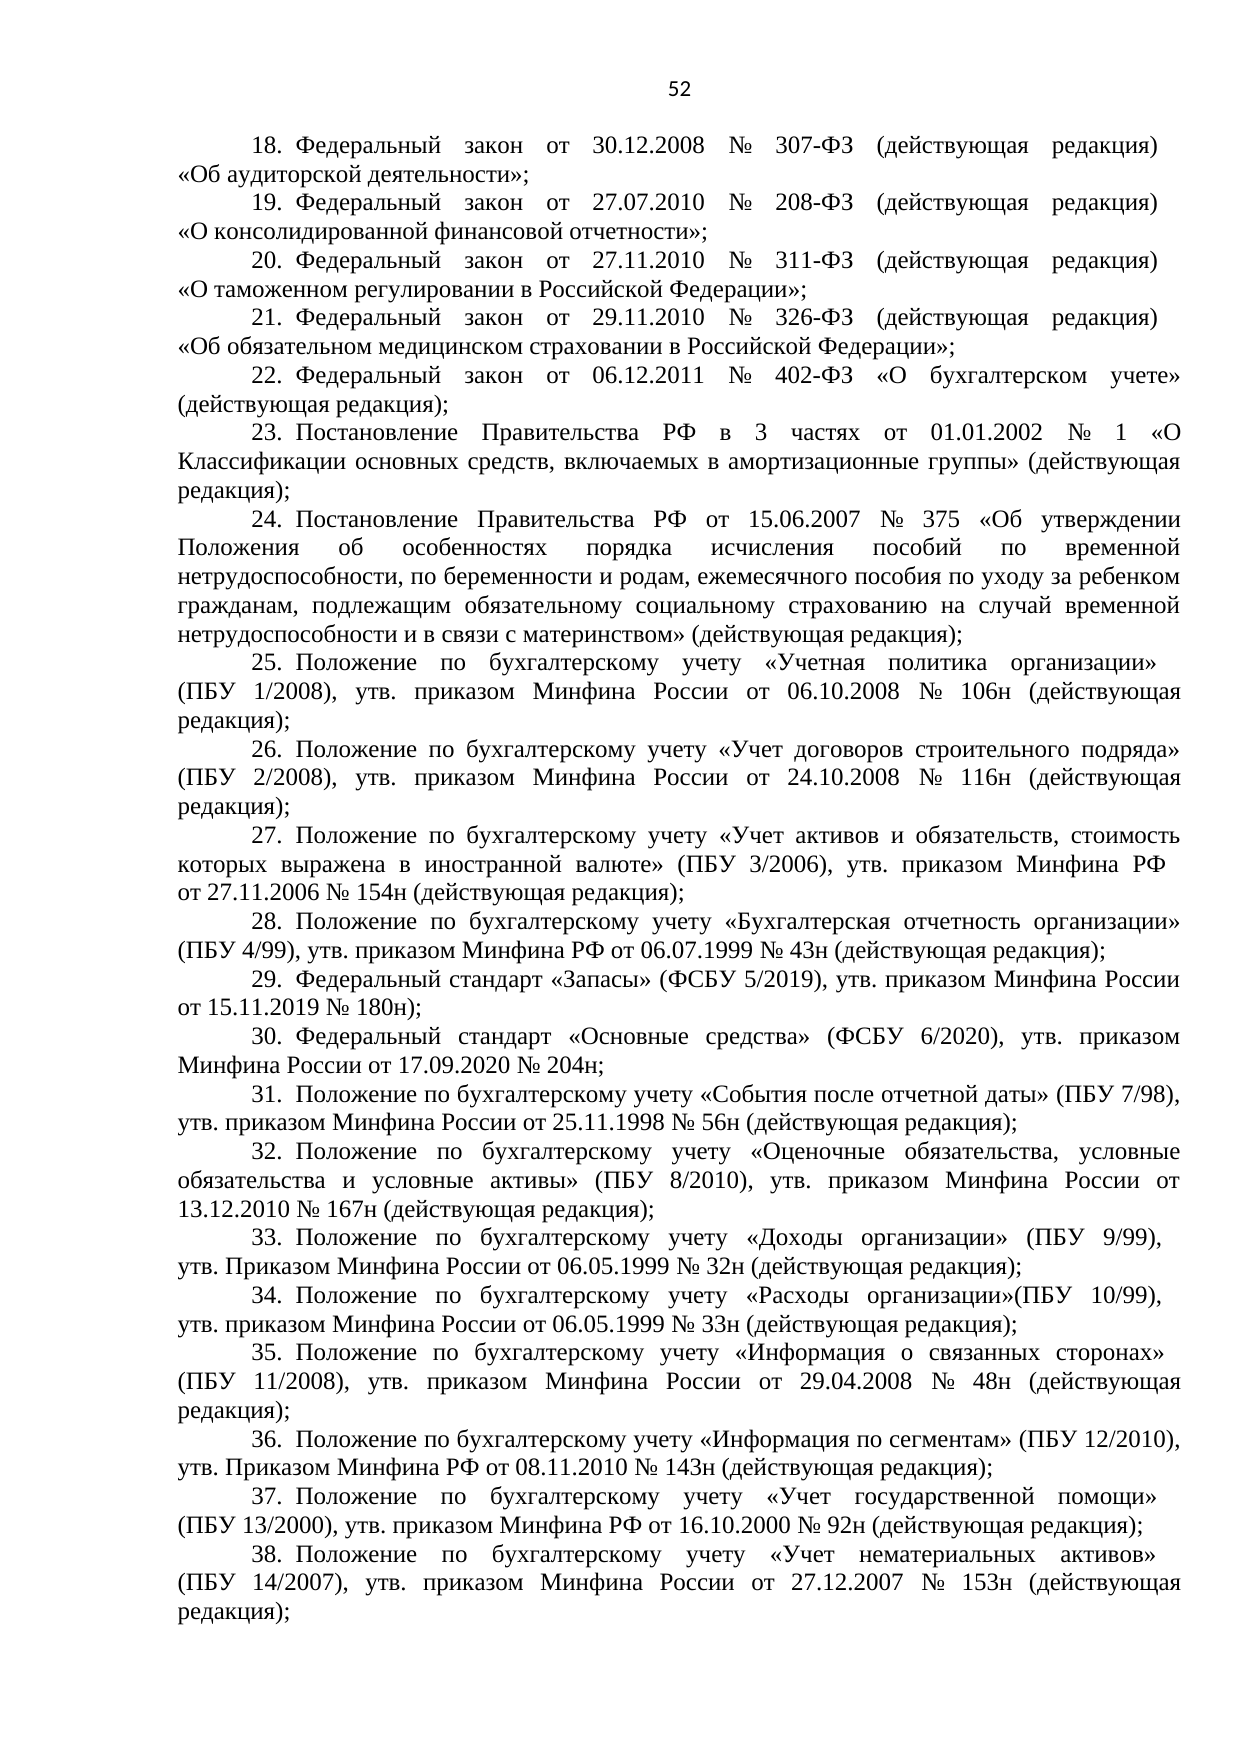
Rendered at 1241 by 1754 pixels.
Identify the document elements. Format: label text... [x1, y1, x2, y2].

text 29. Федеральный стандарт «Запасы» (ФСБУ 5/2019), утв. приказом Минфина России от 15.11.2019 № 180н); [177, 964, 1181, 1021]
text 34. Положение по бухгалтерскому учету «Расходы организации»(ПБУ 10/99), утв. приказом Минфина России от 06.05.1999 № 33н (действующая редакция); [177, 1280, 1181, 1337]
text 23. Постановление Правительства РФ в 3 частях от 01.01.2002 № 1 «О Классификации основных средств, включаемых в амортизационные группы» (действующая редакция); [177, 417, 1181, 504]
text 37. Положение по бухгалтерскому учету «Учет государственной помощи» (ПБУ 13/2000), утв. приказом Минфина РФ от 16.10.2000 № 92н (действующая редакция); [177, 1481, 1181, 1539]
text 19. Федеральный закон от 27.07.2010 № 208-ФЗ (действующая редакция) «О консолидированной финансовой отчетности»; [177, 187, 1181, 245]
text 22. Федеральный закон от 06.12.2011 № 402-ФЗ «О бухгалтерском учете» (действующая редакция); [177, 360, 1181, 417]
text 33. Положение по бухгалтерскому учету «Доходы организации» (ПБУ 9/99), утв. Приказом Минфина России от 06.05.1999 № 32н (действующая редакция); [177, 1222, 1181, 1280]
text 26. Положение по бухгалтерскому учету «Учет договоров строительного подряда» (ПБУ 2/2008), утв. приказом Минфина России от 24.10.2008 № 116н (действующая редакция); [177, 734, 1181, 820]
text 35. Положение по бухгалтерскому учету «Информация о связанных сторонах» (ПБУ 11/2008), утв. приказом Минфина России от 29.04.2008 № 48н (действующая редакция); [177, 1337, 1181, 1424]
text 20. Федеральный закон от 27.11.2010 № 311-ФЗ (действующая редакция) «О таможенном регулировании в Российской Федерации»; [177, 245, 1181, 302]
text 28. Положение по бухгалтерскому учету «Бухгалтерская отчетность организации» (ПБУ 4/99), утв. приказом Минфина РФ от 06.07.1999 № 43н (действующая редакция); [177, 906, 1181, 964]
text 18. Федеральный закон от 30.12.2008 № 307-ФЗ (действующая редакция) «Об аудиторской деятельности»; [177, 130, 1181, 187]
text 24. Постановление Правительства РФ от 15.06.2007 № 375 «Об утверждении Положения об особенностях порядка исчисления пособий по временной нетрудоспособности, по беременности и родам, ежемесячного пособия по уходу за ребенком гражданам, подлежащим обязательному социальному страхованию на случай временной нетрудоспособности и в связи с материнством» (действующая редакция); [177, 504, 1181, 647]
text 30. Федеральный стандарт «Основные средства» (ФСБУ 6/2020), утв. приказом Минфина России от 17.09.2020 № 204н; [177, 1021, 1181, 1079]
text 31. Положение по бухгалтерскому учету «События после отчетной даты» (ПБУ 7/98), утв. приказом Минфина России от 25.11.1998 № 56н (действующая редакция); [177, 1079, 1181, 1136]
text 38. Положение по бухгалтерскому учету «Учет нематериальных активов» (ПБУ 14/2007), утв. приказом Минфина России от 27.12.2007 № 153н (действующая редакция); [177, 1539, 1181, 1625]
text 21. Федеральный закон от 29.11.2010 № 326-ФЗ (действующая редакция) «Об обязательном медицинском страховании в Российской Федерации»; [177, 302, 1181, 360]
text 27. Положение по бухгалтерскому учету «Учет активов и обязательств, стоимость которых выражена в иностранной валюте» (ПБУ 3/2006), утв. приказом Минфина РФ от 27.11.2006 № 154н (действующая редакция); [177, 820, 1181, 906]
text 36. Положение по бухгалтерскому учету «Информация по сегментам» (ПБУ 12/2010), утв. Приказом Минфина РФ от 08.11.2010 № 143н (действующая редакция); [177, 1424, 1181, 1481]
text 25. Положение по бухгалтерскому учету «Учетная политика организации» (ПБУ 1/2008), утв. приказом Минфина России от 06.10.2008 № 106н (действующая редакция); [177, 647, 1181, 734]
text 32. Положение по бухгалтерскому учету «Оценочные обязательства, условные обязательства и условные активы» (ПБУ 8/2010), утв. приказом Минфина России от 13.12.2010 № 167н (действующая редакция); [177, 1136, 1181, 1222]
